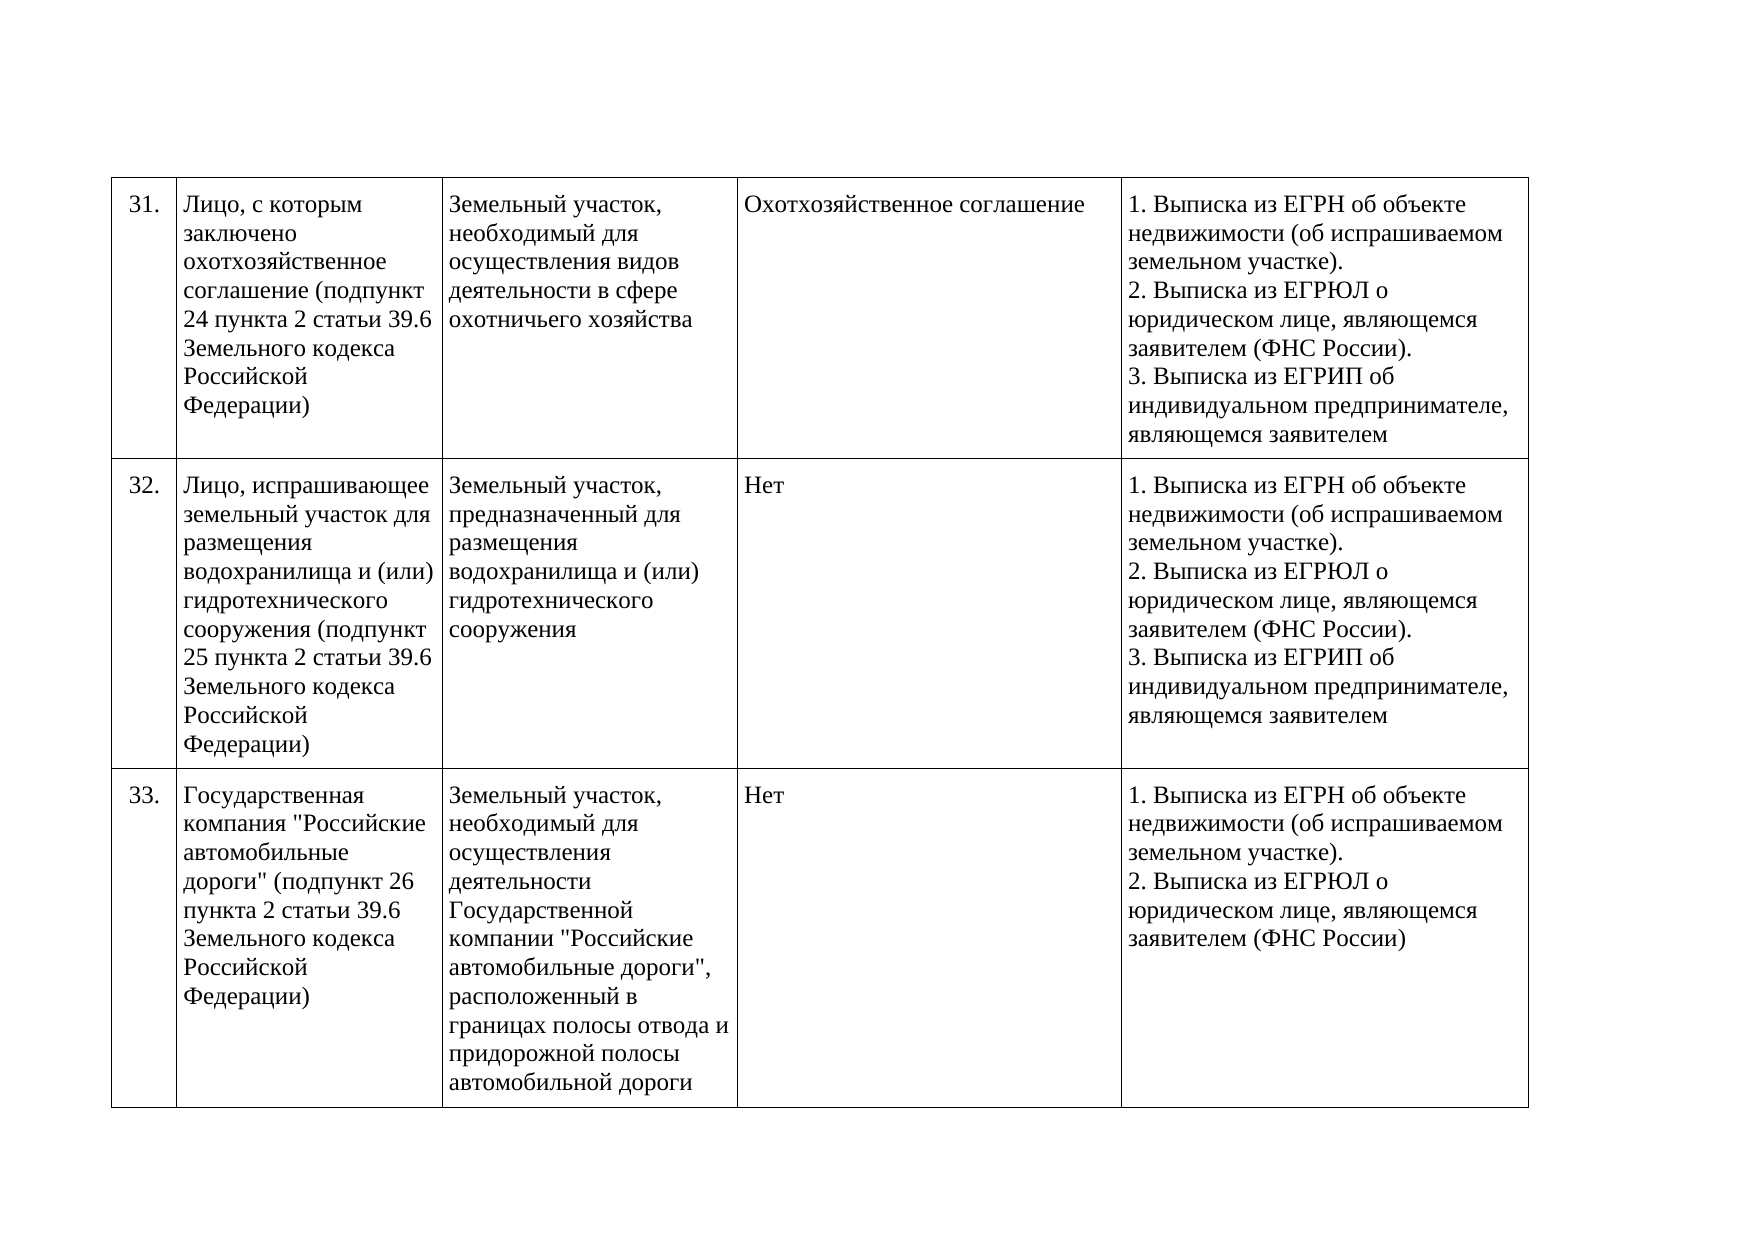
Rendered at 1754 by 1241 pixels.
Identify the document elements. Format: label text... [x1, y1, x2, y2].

table_cell Нет [738, 459, 1121, 768]
table_cell 33. [112, 769, 176, 1107]
table_cell Земельный участок, предназначенный для размещения водохранилища и (или) гидротехнического сооружения [443, 459, 737, 768]
table_cell 1. Выписка из ЕГРН об объекте недвижимости (об испрашиваемом земельном участке). 2. Выписка из ЕГРЮЛ о юридическом лице, являющемся заявителем (ФНС России). 3. Выписка из ЕГРИП об индивидуальном предпринимателе, являющемся заявителем [1122, 178, 1528, 458]
table_cell Охотхозяйственное соглашение [738, 178, 1121, 458]
table_cell Земельный участок, необходимый для осуществления деятельности Государственной компании "Российские автомобильные дороги", расположенный в границах полосы отвода и придорожной полосы автомобильной дороги [443, 769, 737, 1107]
table_cell Лицо, испрашивающее земельный участок для размещения водохранилища и (или) гидротехнического сооружения (подпункт 25 пункта 2 статьи 39.6 Земельного кодекса Российской Федерации) [177, 459, 442, 768]
table_cell 32. [112, 459, 176, 768]
table_cell Лицо, с которым заключено охотхозяйственное соглашение (подпункт 24 пункта 2 статьи 39.6 Земельного кодекса Российской Федерации) [177, 178, 442, 458]
table_cell Нет [738, 769, 1121, 1107]
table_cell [1122, 769, 1528, 1107]
table_cell Земельный участок, необходимый для осуществления видов деятельности в сфере охотничьего хозяйства [443, 178, 737, 458]
table_cell 31. [112, 178, 176, 458]
table_cell Государственная компания "Российские автомобильные дороги" (подпункт 26 пункта 2 статьи 39.6 Земельного кодекса Российской Федерации) [177, 769, 442, 1107]
table_cell 1. Выписка из ЕГРН об объекте недвижимости (об испрашиваемом земельном участке). 2. Выписка из ЕГРЮЛ о юридическом лице, являющемся заявителем (ФНС России). 3. Выписка из ЕГРИП об индивидуальном предпринимателе, являющемся заявителем [1122, 459, 1528, 768]
